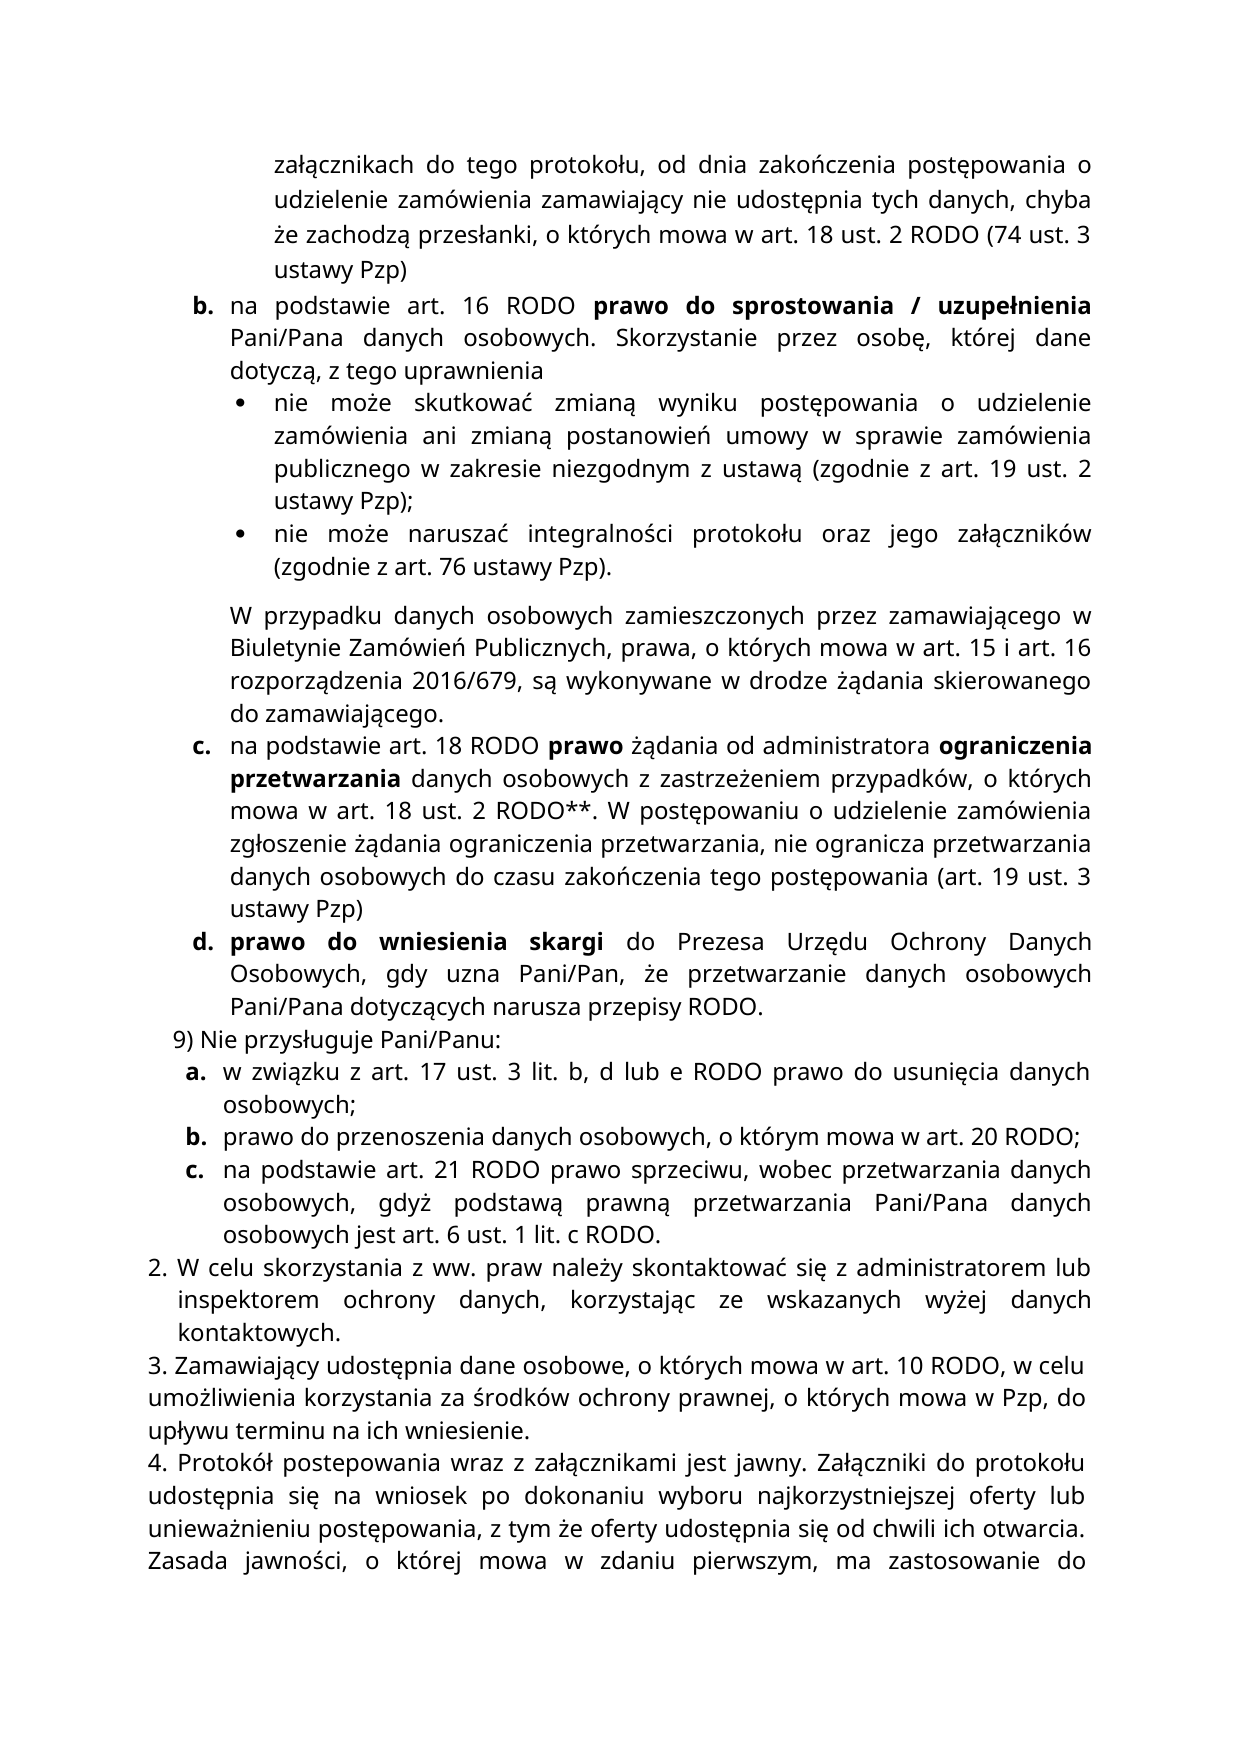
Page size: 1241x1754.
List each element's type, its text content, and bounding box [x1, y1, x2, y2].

list w związku z art. 17 ust. 3 lit. b, d lub e RODO prawo do usunięcia danych osobowych; [185, 1055, 1093, 1120]
text 9) Nie przysługuje Pani/Panu: [148, 1022, 1093, 1055]
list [236, 148, 1093, 286]
list na podstawie art. 18 RODO prawo żądania od administratora ograniczenia przetwarzania danych osobowych z zastrzeżeniem przypadków, o których mowa w art. 18 ust. 2 RODO**. W postępowaniu o udzielenie zamówienia zgłoszenie żądania ograniczenia przetwarzania, nie ogranicza przetwarzania danych osobowych do czasu zakończenia tego postępowania (art. 19 ust. 3 ustawy Pzp) [192, 729, 1093, 924]
list nie może skutkować zmianą wyniku postępowania o udzielenie zamówienia ani zmianą postanowień umowy w sprawie zamówienia publicznego w zakresie niezgodnym z ustawą (zgodnie z art. 19 ust. 2 ustawy Pzp); [236, 386, 1093, 517]
list prawo do wniesienia skargi do Prezesa Urzędu Ochrony Danych Osobowych, gdy uzna Pani/Pan, że przetwarzanie danych osobowych Pani/Pana dotyczących narusza przepisy RODO. [192, 924, 1093, 1022]
list nie może naruszać integralności protokołu oraz jego załączników (zgodnie z art. 76 ustawy Pzp). [236, 517, 1093, 582]
list na podstawie art. 21 RODO prawo sprzeciwu, wobec przetwarzania danych osobowych, gdyż podstawą prawną przetwarzania Pani/Pana danych osobowych jest art. 6 ust. 1 lit. c RODO. [185, 1153, 1093, 1251]
text W przypadku danych osobowych zamieszczonych przez zamawiającego w Biuletynie Zamówień Publicznych, prawa, o których mowa w art. 15 i art. 16 rozporządzenia 2016/679, są wykonywane w drodze żądania skierowanego do zamawiającego. [229, 598, 1093, 729]
list prawo do przenoszenia danych osobowych, o którym mowa w art. 20 RODO; [185, 1120, 1093, 1153]
text 3. Zamawiający udostępnia dane osobowe, o których mowa w art. 10 RODO, w celu umożliwienia korzystania za środków ochrony prawnej, o których mowa w Pzp, do upływu terminu na ich wniesienie. [148, 1348, 1087, 1446]
text 2. W celu skorzystania z ww. praw należy skontaktować się z administratorem lub inspektorem ochrony danych, korzystając ze wskazanych wyżej danych kontaktowych. [148, 1251, 1093, 1348]
list na podstawie art. 16 RODO prawo do sprostowania / uzupełnienia Pani/Pana danych osobowych. Skorzystanie przez osobę, której dane dotyczą, z tego uprawnienia [192, 288, 1093, 386]
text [148, 1446, 1087, 1577]
